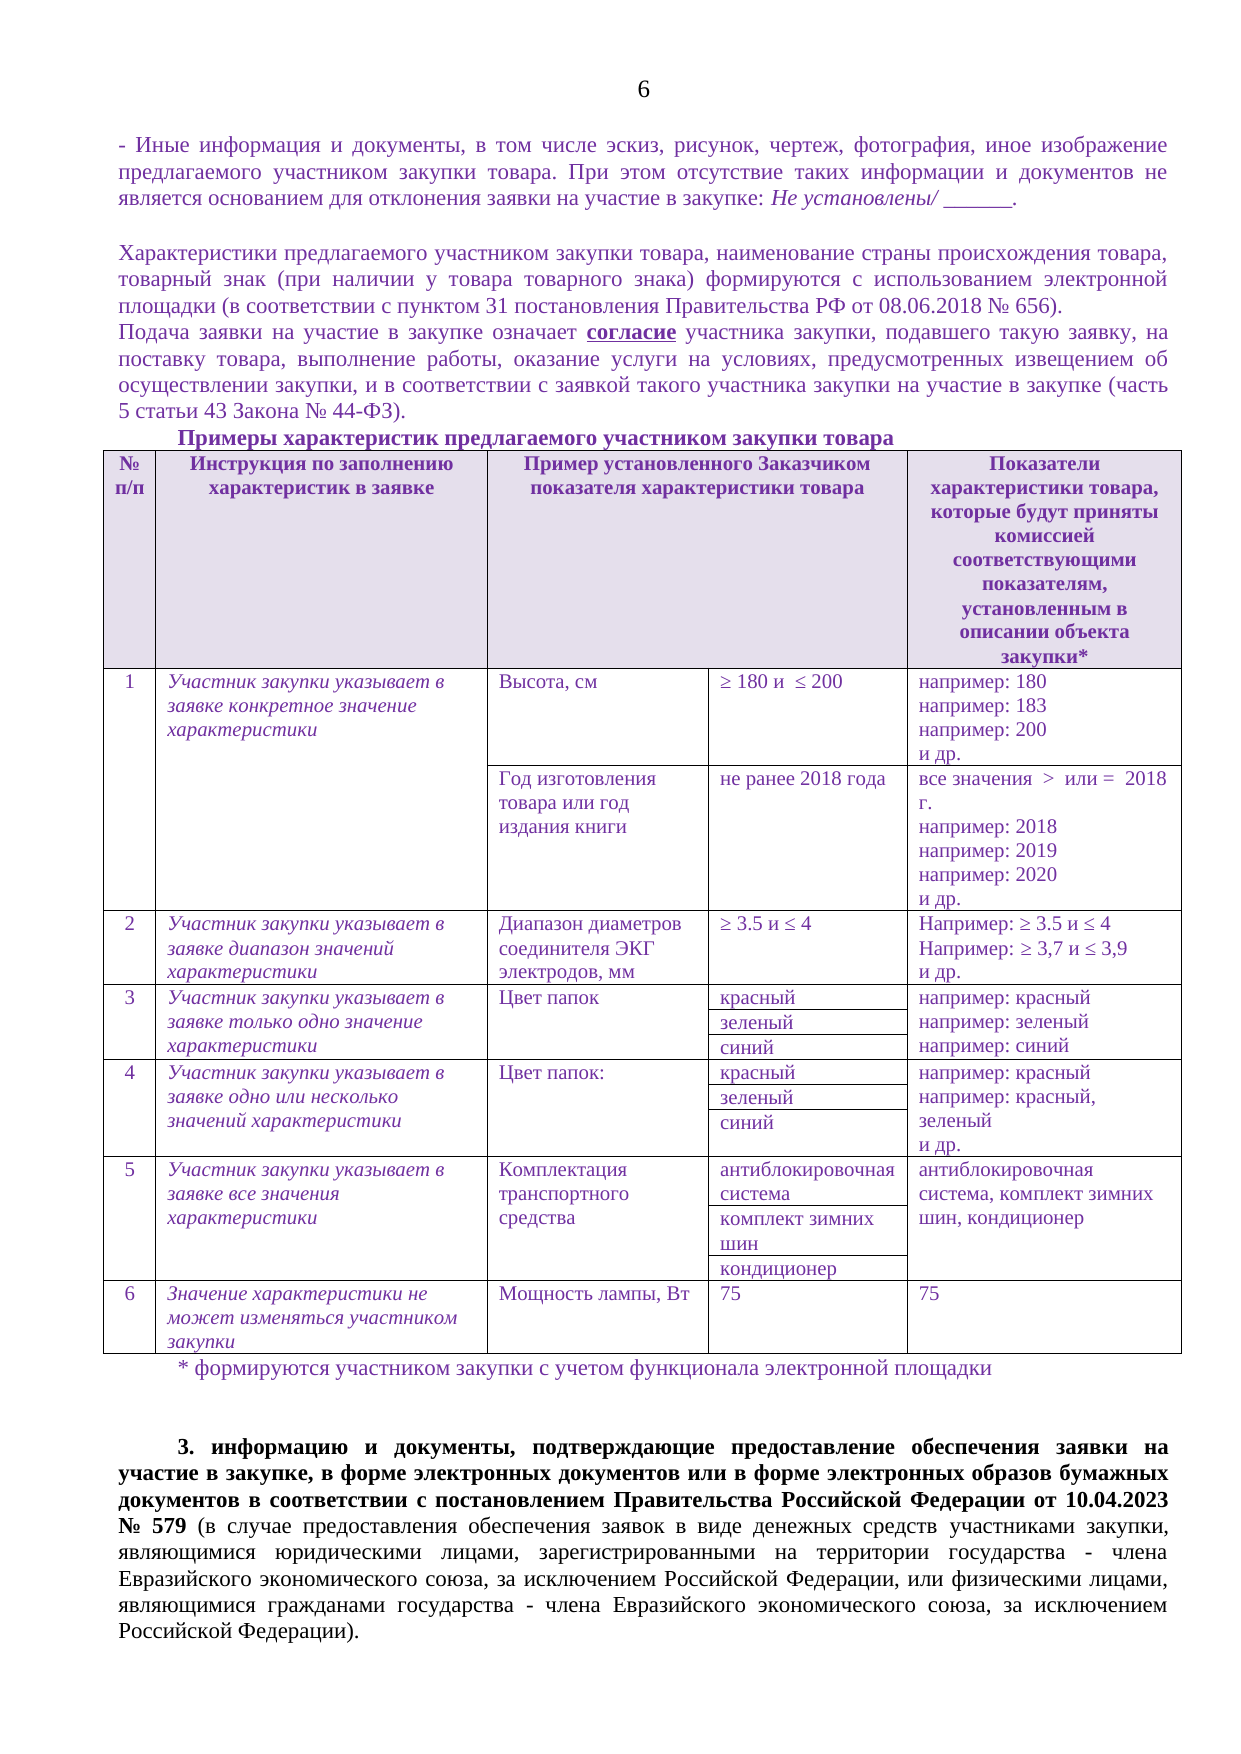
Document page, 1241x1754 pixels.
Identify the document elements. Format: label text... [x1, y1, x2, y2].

text * формируются участником закупки с учетом функционала электронной площадки [118, 1354, 1169, 1380]
table_cell 6 [104, 1281, 155, 1353]
table_cell антиблокировочная система, комплект зимних шин, кондиционер [908, 1157, 1181, 1279]
table_cell красный [709, 1060, 907, 1084]
table_cell Участник закупки указывает в заявке конкретное значение характеристики [156, 669, 487, 910]
table_cell Значение характеристики не может изменяться участником закупки [156, 1281, 487, 1353]
table_cell зеленый [709, 1010, 907, 1034]
table_cell 1 [104, 669, 155, 910]
text - Иные информация и документы, в том числе эскиз, рисунок, чертеж, фотография, иное изображение предлагаемого участником закупки товара. При этом отсутствие таких информации и документов не является основанием для отклонения заявки на участие в закупке: Не установлены/ ______. [118, 131, 1169, 210]
table_cell например: 180 например: 183 например: 200 и др. [908, 669, 1181, 765]
table_cell красный [709, 985, 907, 1009]
table_cell Высота, см [488, 669, 708, 765]
table_cell синий [709, 1110, 907, 1156]
table_cell Участник закупки указывает в заявке диапазон значений характеристики [156, 911, 487, 983]
table_header Показатели характеристики товара, которые будут приняты комиссией соответствующими показателям, установленным в описании объекта закупки* [908, 451, 1181, 668]
table_cell 75 [908, 1281, 1181, 1353]
text Характеристики предлагаемого участником закупки товара, наименование страны происхождения товара, товарный знак (при наличии у товара товарного знака) формируются с использованием электронной площадки (в соответствии с пунктом 31 постановления Правительства РФ от 08.06.2018 № 656). [118, 239, 1169, 318]
table_header Пример установленного Заказчиком показателя характеристики товара [488, 451, 907, 668]
table_cell синий [709, 1035, 907, 1059]
table_cell Цвет папок [488, 985, 708, 1059]
table_header № п/п [104, 451, 155, 668]
table_cell Комплектация транспортного средства [488, 1157, 708, 1279]
table_cell 5 [104, 1157, 155, 1279]
table_cell Диапазон диаметров соединителя ЭКГ электродов, мм [488, 911, 708, 983]
table_cell Например: ≥ 3.5 и ≤ 4 Например: ≥ 3,7 и ≤ 3,9 и др. [908, 911, 1181, 983]
table_cell например: красный например: красный, зеленый и др. [908, 1060, 1181, 1156]
table_cell 3 [104, 985, 155, 1059]
table_cell Участник закупки указывает в заявке одно или несколько значений характеристики [156, 1060, 487, 1156]
text Примеры характеристик предлагаемого участником закупки товара [118, 424, 1169, 450]
table_cell Участник закупки указывает в заявке все значения характеристики [156, 1157, 487, 1279]
text Подача заявки на участие в закупке означает согласие участника закупки, подавшего такую заявку, на поставку товара, выполнение работы, оказание услуги на условиях, предусмотренных извещением об осуществлении закупки, и в соответствии с заявкой такого участника закупки на участие в закупке (часть 5 статьи 43 Закона № 44-ФЗ). [118, 318, 1169, 424]
table_cell Год изготовления товара или год издания книги [488, 766, 708, 910]
table_cell 4 [104, 1060, 155, 1156]
table_cell Мощность лампы, Вт [488, 1281, 708, 1353]
table_cell все значения > или = 2018 г. например: 2018 например: 2019 например: 2020 и др. [908, 766, 1181, 910]
table_header Инструкция по заполнению характеристик в заявке [156, 451, 487, 668]
table_cell ≥ 180 и ≤ 200 [709, 669, 907, 765]
table_cell 2 [104, 911, 155, 983]
table_cell Цвет папок: [488, 1060, 708, 1156]
table_cell зеленый [709, 1085, 907, 1109]
table_cell 75 [709, 1281, 907, 1353]
text 3. информацию и документы, подтверждающие предоставление обеспечения заявки на участие в закупке, в форме электронных документов или в форме электронных образов бумажных документов в соответствии с постановлением Правительства Российской Федерации от 10.04.2023 № 579 (в случае предоставления обеспечения заявок в виде денежных средств участниками закупки, являющимися юридическими лицами, зарегистрированными на территории государства - члена Евразийского экономического союза, за исключением Российской Федерации, или физическими лицами, являющимися гражданами государства - члена Евразийского экономического союза, за исключением Российской Федерации). [118, 1433, 1169, 1644]
table_cell не ранее 2018 года [709, 766, 907, 910]
table_cell кондиционер [709, 1256, 907, 1279]
table_cell антиблокировочная система [709, 1157, 907, 1205]
table_cell например: красный например: зеленый например: синий [908, 985, 1181, 1059]
table_cell комплект зимних шин [709, 1206, 907, 1254]
table_cell ≥ 3.5 и ≤ 4 [709, 911, 907, 983]
table_cell Участник закупки указывает в заявке только одно значение характеристики [156, 985, 487, 1059]
